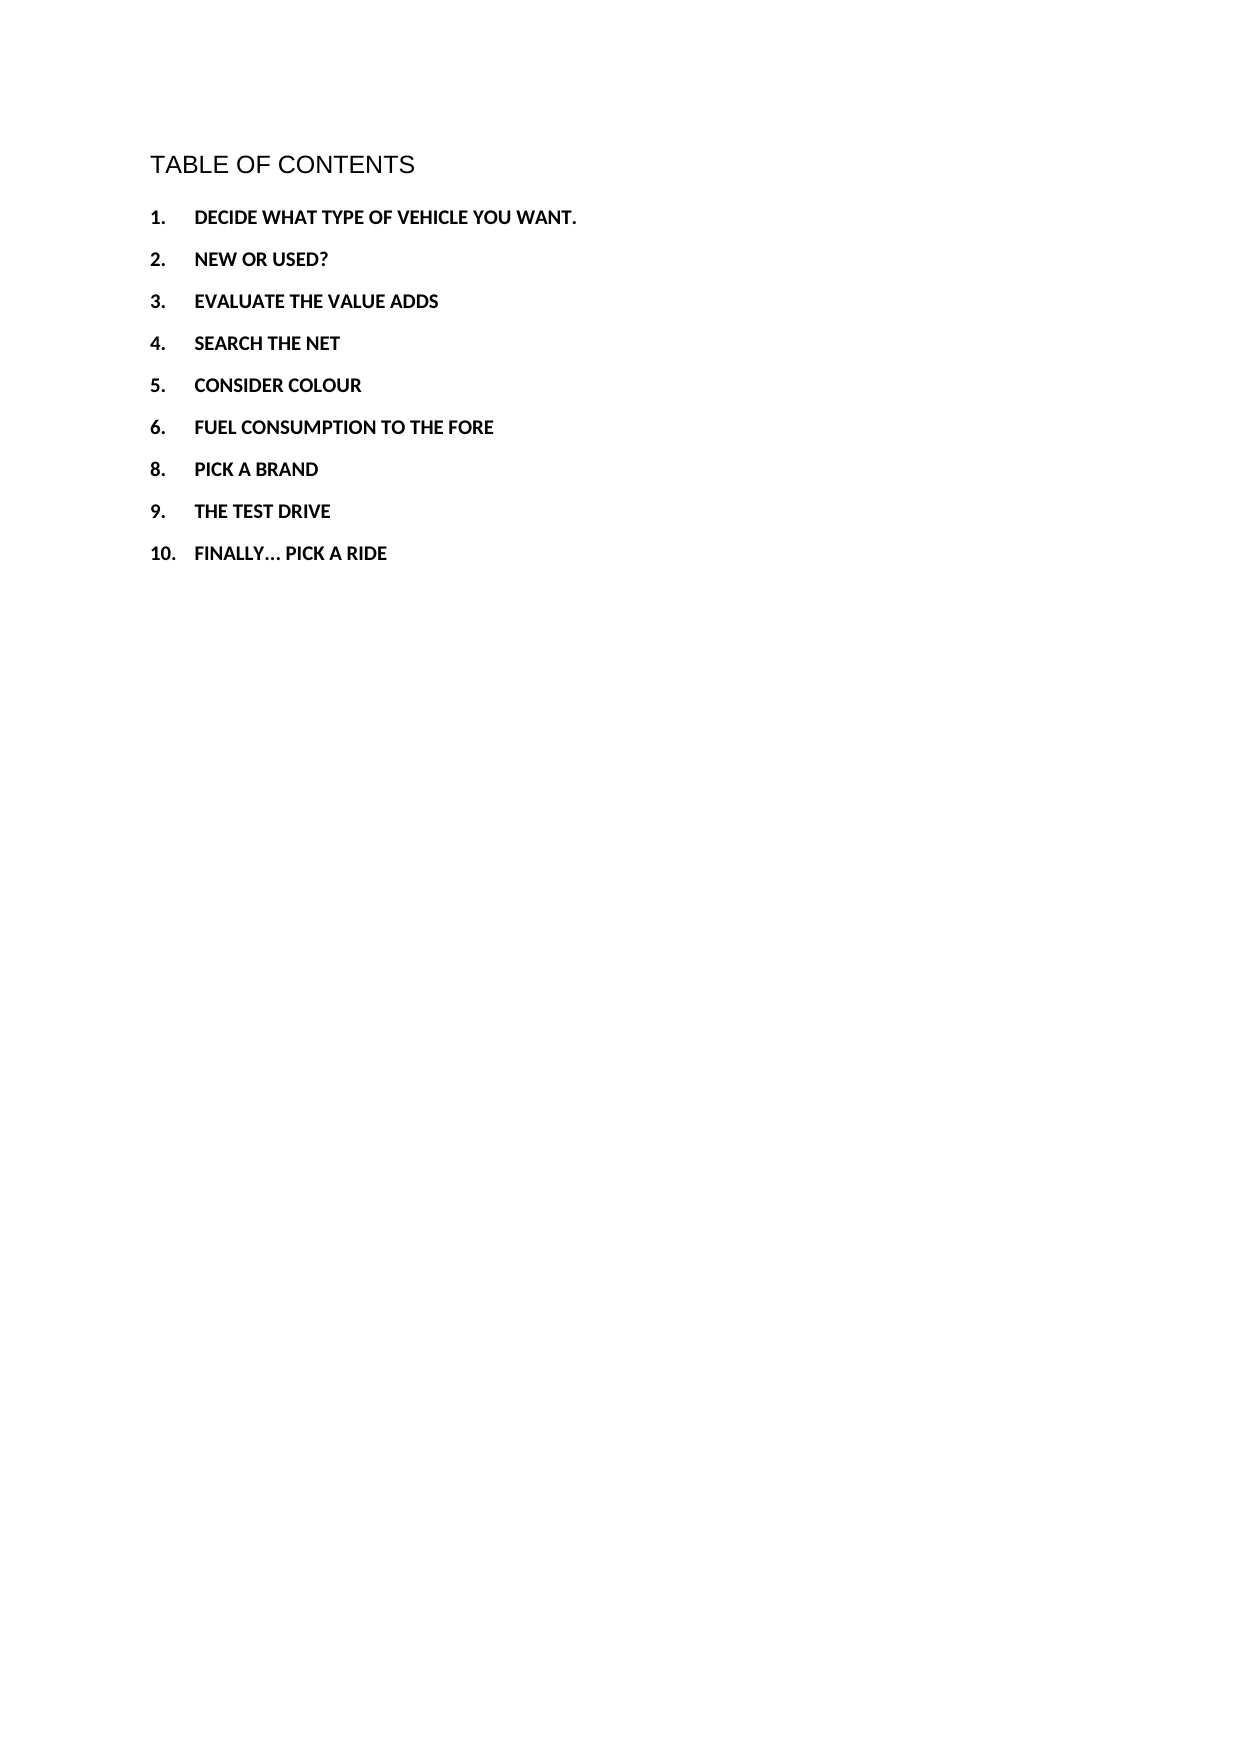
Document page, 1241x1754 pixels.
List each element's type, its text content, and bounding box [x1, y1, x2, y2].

text 3. Evaluate the value adds [150, 288, 1090, 313]
text 6. Fuel consumption to the fore [150, 414, 1090, 440]
text 8. Pick a brand [150, 456, 1090, 482]
text 10. Finally... pick a ride [150, 541, 1090, 566]
text 9. The test drive [150, 498, 1090, 524]
text 1. Decide what type of vehicle you want. [150, 204, 1090, 229]
text 2. New or used? [150, 246, 1090, 271]
text 5. Consider colour [150, 372, 1090, 398]
text TABLE OF CONTENTS [150, 150, 1090, 179]
text 4. Search the Net [150, 330, 1090, 356]
